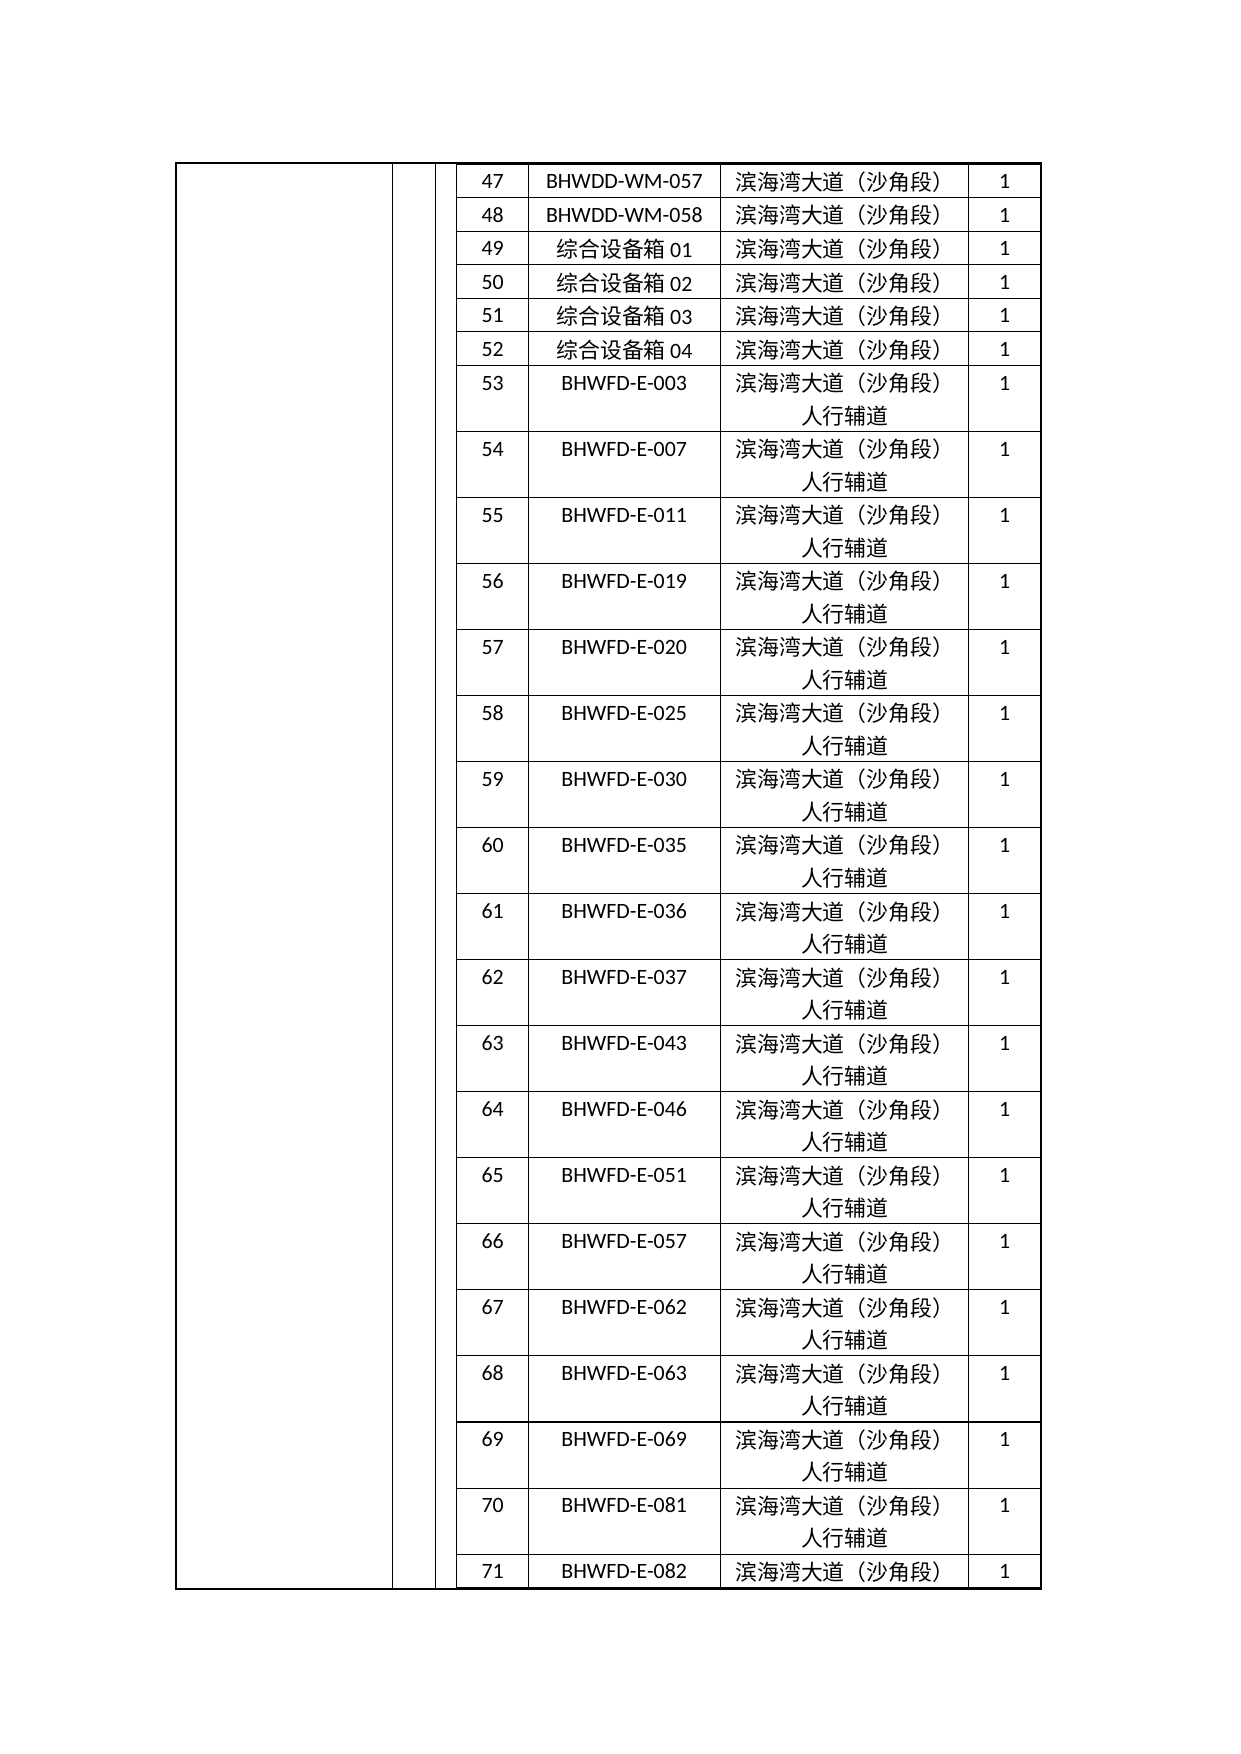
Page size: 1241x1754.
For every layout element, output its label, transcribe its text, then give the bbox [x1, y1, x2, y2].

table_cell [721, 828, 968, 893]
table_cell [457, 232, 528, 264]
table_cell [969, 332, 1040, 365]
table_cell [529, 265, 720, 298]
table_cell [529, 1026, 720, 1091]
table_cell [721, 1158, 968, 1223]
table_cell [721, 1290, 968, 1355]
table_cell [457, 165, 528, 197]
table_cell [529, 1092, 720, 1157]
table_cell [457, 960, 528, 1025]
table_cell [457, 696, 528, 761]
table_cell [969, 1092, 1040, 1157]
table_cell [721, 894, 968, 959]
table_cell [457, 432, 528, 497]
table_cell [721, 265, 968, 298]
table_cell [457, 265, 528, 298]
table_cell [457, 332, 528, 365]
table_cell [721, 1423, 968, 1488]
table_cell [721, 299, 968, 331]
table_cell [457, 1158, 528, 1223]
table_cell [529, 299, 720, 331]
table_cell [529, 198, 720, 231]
table_cell [177, 164, 392, 1588]
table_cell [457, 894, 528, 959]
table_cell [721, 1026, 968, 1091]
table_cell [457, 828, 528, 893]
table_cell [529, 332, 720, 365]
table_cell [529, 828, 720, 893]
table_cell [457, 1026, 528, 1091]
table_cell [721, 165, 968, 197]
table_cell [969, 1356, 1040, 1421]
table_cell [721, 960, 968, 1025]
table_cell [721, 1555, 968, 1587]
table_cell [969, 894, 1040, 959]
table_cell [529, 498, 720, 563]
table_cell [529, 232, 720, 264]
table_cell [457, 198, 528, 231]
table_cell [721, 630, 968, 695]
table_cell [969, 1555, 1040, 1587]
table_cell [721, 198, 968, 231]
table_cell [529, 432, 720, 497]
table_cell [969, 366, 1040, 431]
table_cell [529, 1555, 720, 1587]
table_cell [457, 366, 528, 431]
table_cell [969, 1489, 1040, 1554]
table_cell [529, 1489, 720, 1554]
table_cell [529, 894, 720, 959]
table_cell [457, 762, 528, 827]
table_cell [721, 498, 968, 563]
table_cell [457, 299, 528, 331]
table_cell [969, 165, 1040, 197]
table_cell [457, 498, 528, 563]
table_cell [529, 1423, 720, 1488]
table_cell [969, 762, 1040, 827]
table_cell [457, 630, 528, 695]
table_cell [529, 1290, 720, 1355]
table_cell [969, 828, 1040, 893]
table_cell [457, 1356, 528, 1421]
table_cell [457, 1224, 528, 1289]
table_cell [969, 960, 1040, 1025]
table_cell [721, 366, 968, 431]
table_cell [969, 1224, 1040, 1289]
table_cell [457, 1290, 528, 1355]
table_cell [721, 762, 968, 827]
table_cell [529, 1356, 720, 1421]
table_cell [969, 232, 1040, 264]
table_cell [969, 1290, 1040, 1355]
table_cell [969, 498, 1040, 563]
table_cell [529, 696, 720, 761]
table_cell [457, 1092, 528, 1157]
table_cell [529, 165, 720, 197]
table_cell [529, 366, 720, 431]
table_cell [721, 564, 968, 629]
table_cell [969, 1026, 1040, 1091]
table_cell 1 [393, 164, 435, 1588]
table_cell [436, 164, 456, 1588]
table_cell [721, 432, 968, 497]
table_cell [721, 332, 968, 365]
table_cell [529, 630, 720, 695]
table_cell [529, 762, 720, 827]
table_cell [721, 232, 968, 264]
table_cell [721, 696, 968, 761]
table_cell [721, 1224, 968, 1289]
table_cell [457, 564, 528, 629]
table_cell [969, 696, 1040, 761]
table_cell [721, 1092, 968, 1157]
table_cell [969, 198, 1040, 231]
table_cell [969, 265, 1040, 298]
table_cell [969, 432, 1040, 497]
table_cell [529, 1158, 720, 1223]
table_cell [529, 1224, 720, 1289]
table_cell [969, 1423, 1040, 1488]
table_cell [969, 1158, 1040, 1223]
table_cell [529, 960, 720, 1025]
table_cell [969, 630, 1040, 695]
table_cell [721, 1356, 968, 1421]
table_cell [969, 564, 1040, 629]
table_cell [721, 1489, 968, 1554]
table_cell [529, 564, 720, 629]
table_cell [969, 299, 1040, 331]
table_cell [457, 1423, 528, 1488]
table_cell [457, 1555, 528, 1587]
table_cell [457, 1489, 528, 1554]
